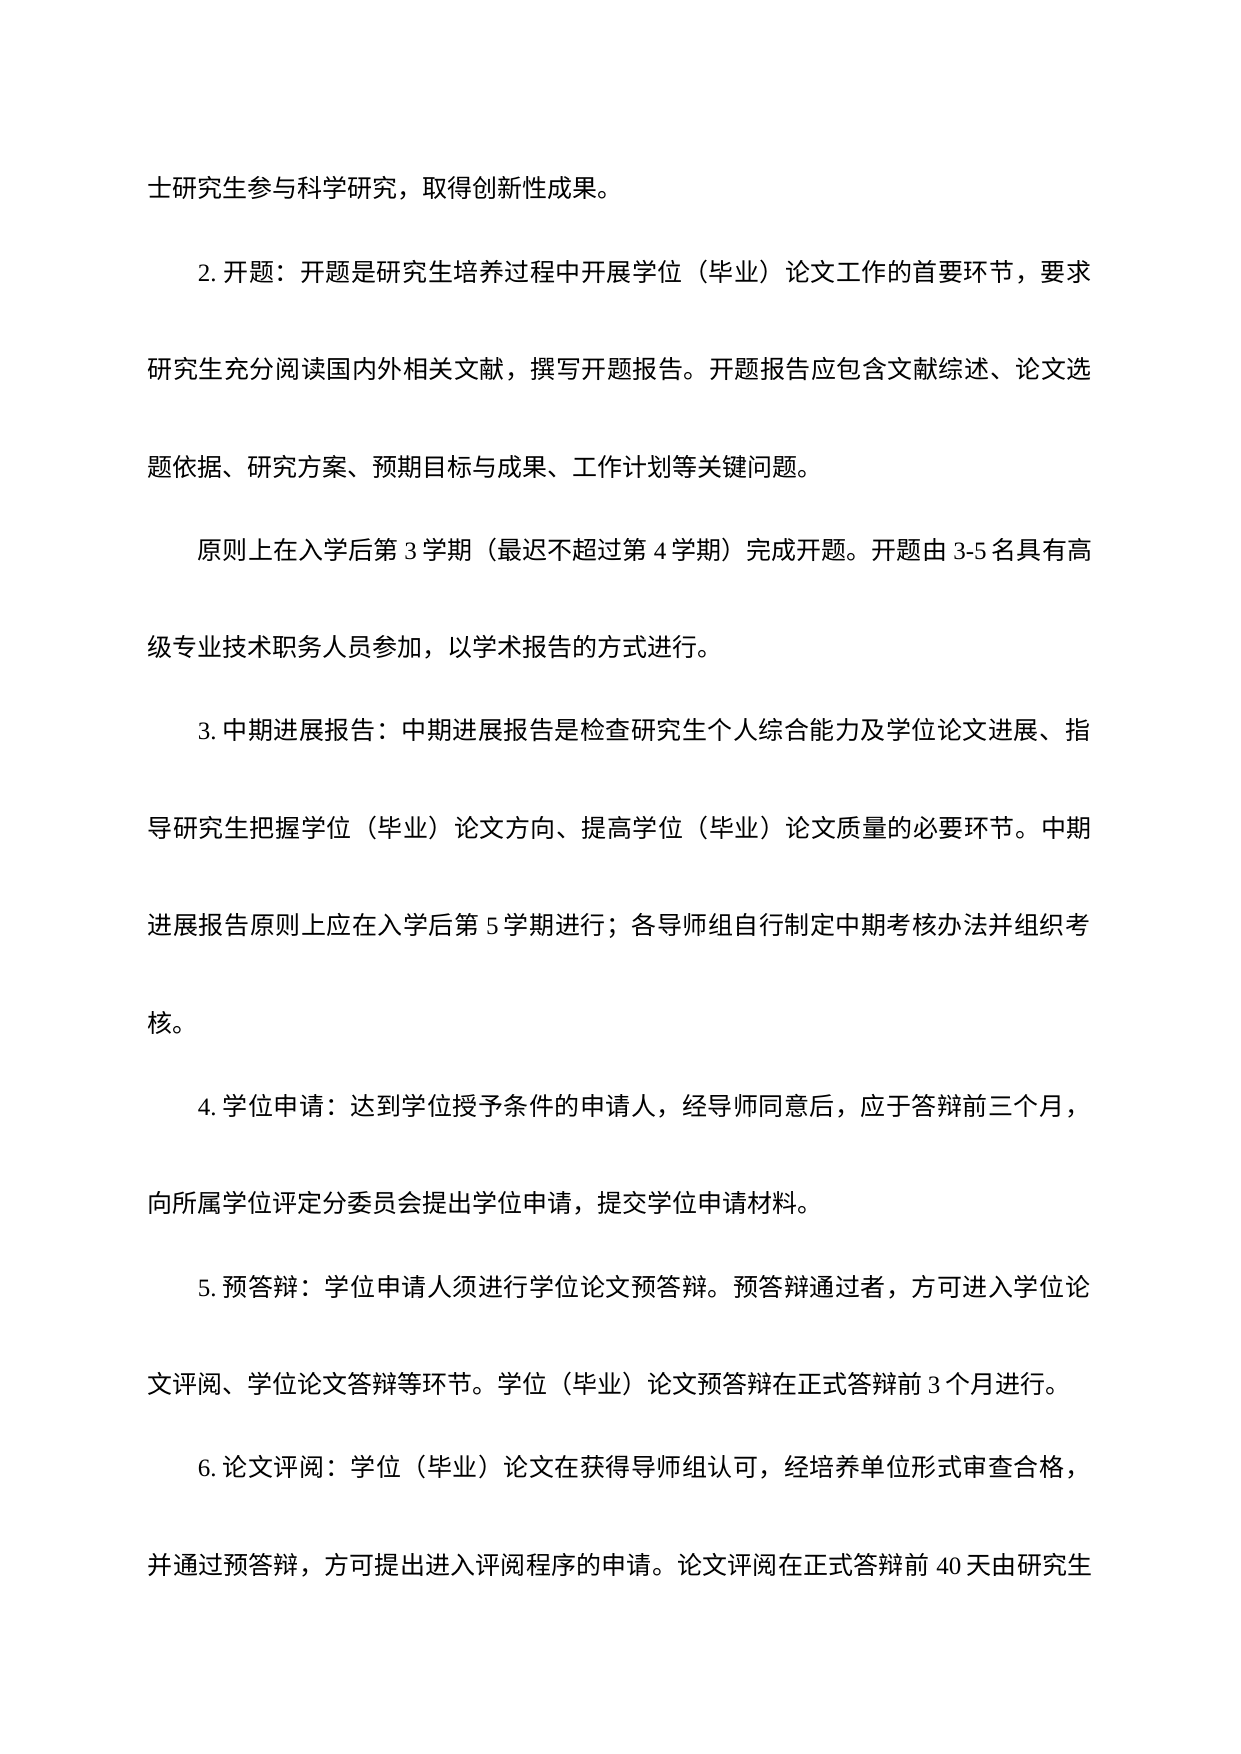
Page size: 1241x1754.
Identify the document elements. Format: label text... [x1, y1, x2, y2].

list 学位申请：达到学位授予条件的申请人，经导师同意后，应于答辩前三个月，向所属学位评定分委员会提出学位申请，提交学位申请材料。 [148, 1072, 1092, 1234]
text 原则上在入学后第3学期（最迟不超过第4学期）完成开题。开题由3-5名具有高级专业技术职务人员参加，以学术报告的方式进行。 [148, 516, 1092, 678]
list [148, 1433, 1092, 1596]
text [148, 154, 1092, 219]
list 中期进展报告：中期进展报告是检查研究生个人综合能力及学位论文进展、指导研究生把握学位（毕业）论文方向、提高学位（毕业）论文质量的必要环节。中期进展报告原则上应在入学后第5学期进行；各导师组自行制定中期考核办法并组织考核。 [148, 696, 1092, 1054]
list 预答辩：学位申请人须进行学位论文预答辩。预答辩通过者，方可进入学位论文评阅、学位论文答辩等环节。学位（毕业）论文预答辩在正式答辩前3个月进行。 [148, 1253, 1092, 1415]
text 2. 开题：开题是研究生培养过程中开展学位（毕业）论文工作的首要环节，要求研究生充分阅读国内外相关文献，撰写开题报告。开题报告应包含文献综述、论文选题依据、研究方案、预期目标与成果、工作计划等关键问题。 [148, 238, 1092, 498]
